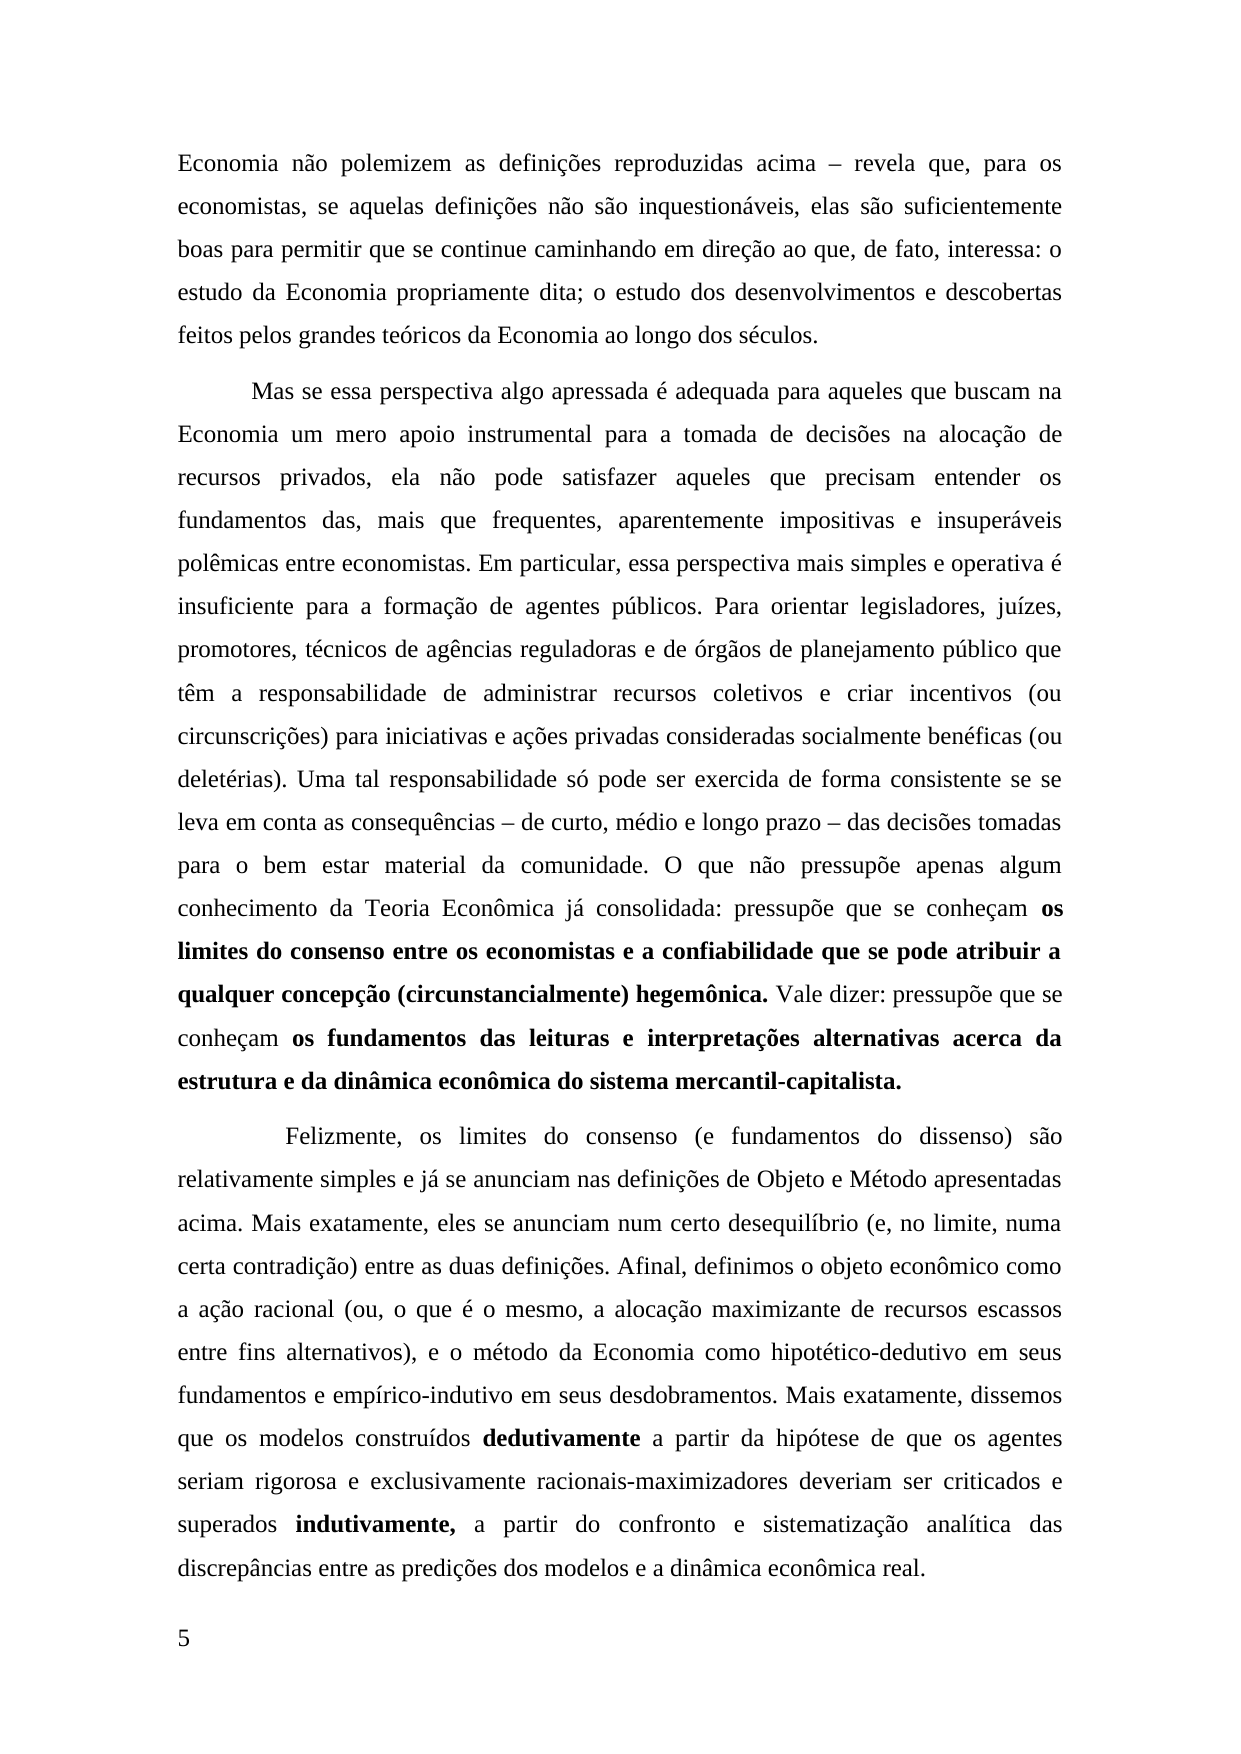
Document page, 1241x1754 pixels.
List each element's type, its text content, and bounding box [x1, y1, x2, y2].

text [177, 148, 1063, 349]
text Mas se essa perspectiva algo apressada é adequada para aqueles que buscam na Economia um mero apoio instrumental para a tomada de decisões na alocação de recursos privados, ela não pode satisfazer aqueles que precisam entender os fundamentos das, mais que frequentes, aparentemente impositivas e insuperáveis polêmicas entre economistas. Em particular, essa perspectiva mais simples e operativa é insuficiente para a formação de agentes públicos. Para orientar legisladores, juízes, promotores, técnicos de agências reguladoras e de órgãos de planejamento público que têm a responsabilidade de administrar recursos coletivos e criar incentivos (ou circunscrições) para iniciativas e ações privadas consideradas socialmente benéficas (ou deletérias). Uma tal responsabilidade só pode ser exercida de forma consistente se se leva em conta as consequências – de curto, médio e longo prazo – das decisões tomadas para o bem estar material da comunidade. O que não pressupõe apenas algum conhecimento da Teoria Econômica já consolidada: pressupõe que se conheçam os limites do consenso entre os economistas e a confiabilidade que se pode atribuir a qualquer concepção (circunstancialmente) hegemônica. Vale dizer: pressupõe que se conheçam os fundamentos das leituras e interpretações alternativas acerca da estrutura e da dinâmica econômica do sistema mercantil-capitalista. [177, 376, 1063, 1094]
text Felizmente, os limites do consenso (e fundamentos do dissenso) são relativamente simples e já se anunciam nas definições de Objeto e Método apresentadas acima. Mais exatamente, eles se anunciam num certo desequilíbrio (e, no limite, numa certa contradição) entre as duas definições. Afinal, definimos o objeto econômico como a ação racional (ou, o que é o mesmo, a alocação maximizante de recursos escassos entre fins alternativos), e o método da Economia como hipotético-dedutivo em seus fundamentos e empírico-indutivo em seus desdobramentos. Mais exatamente, dissemos que os modelos construídos dedutivamente a partir da hipótese de que os agentes seriam rigorosa e exclusivamente racionais-maximizadores deveriam ser criticados e superados indutivamente, a partir do confronto e sistematização analítica das discrepâncias entre as predições dos modelos e a dinâmica econômica real. [177, 1121, 1063, 1581]
